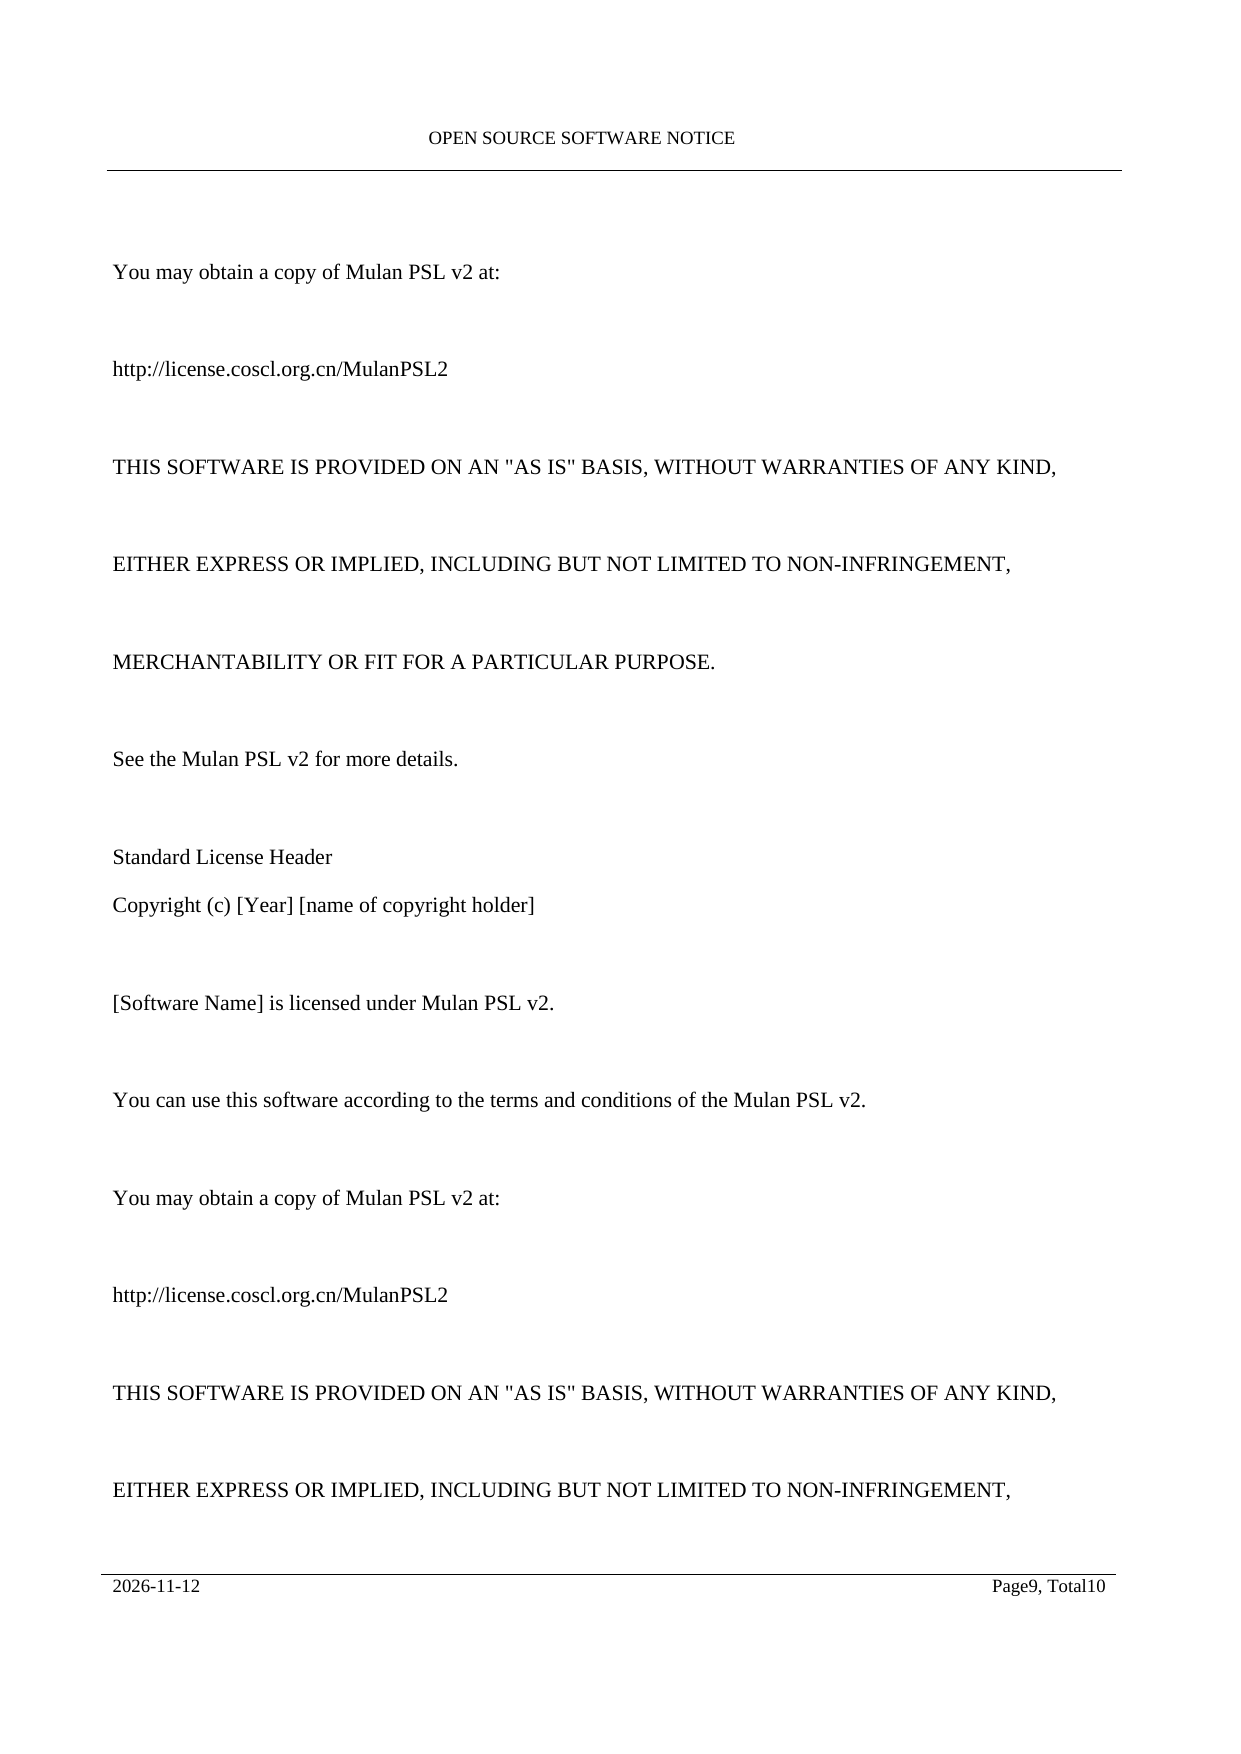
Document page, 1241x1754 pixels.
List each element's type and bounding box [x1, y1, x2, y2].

text [112, 206, 1128, 1506]
